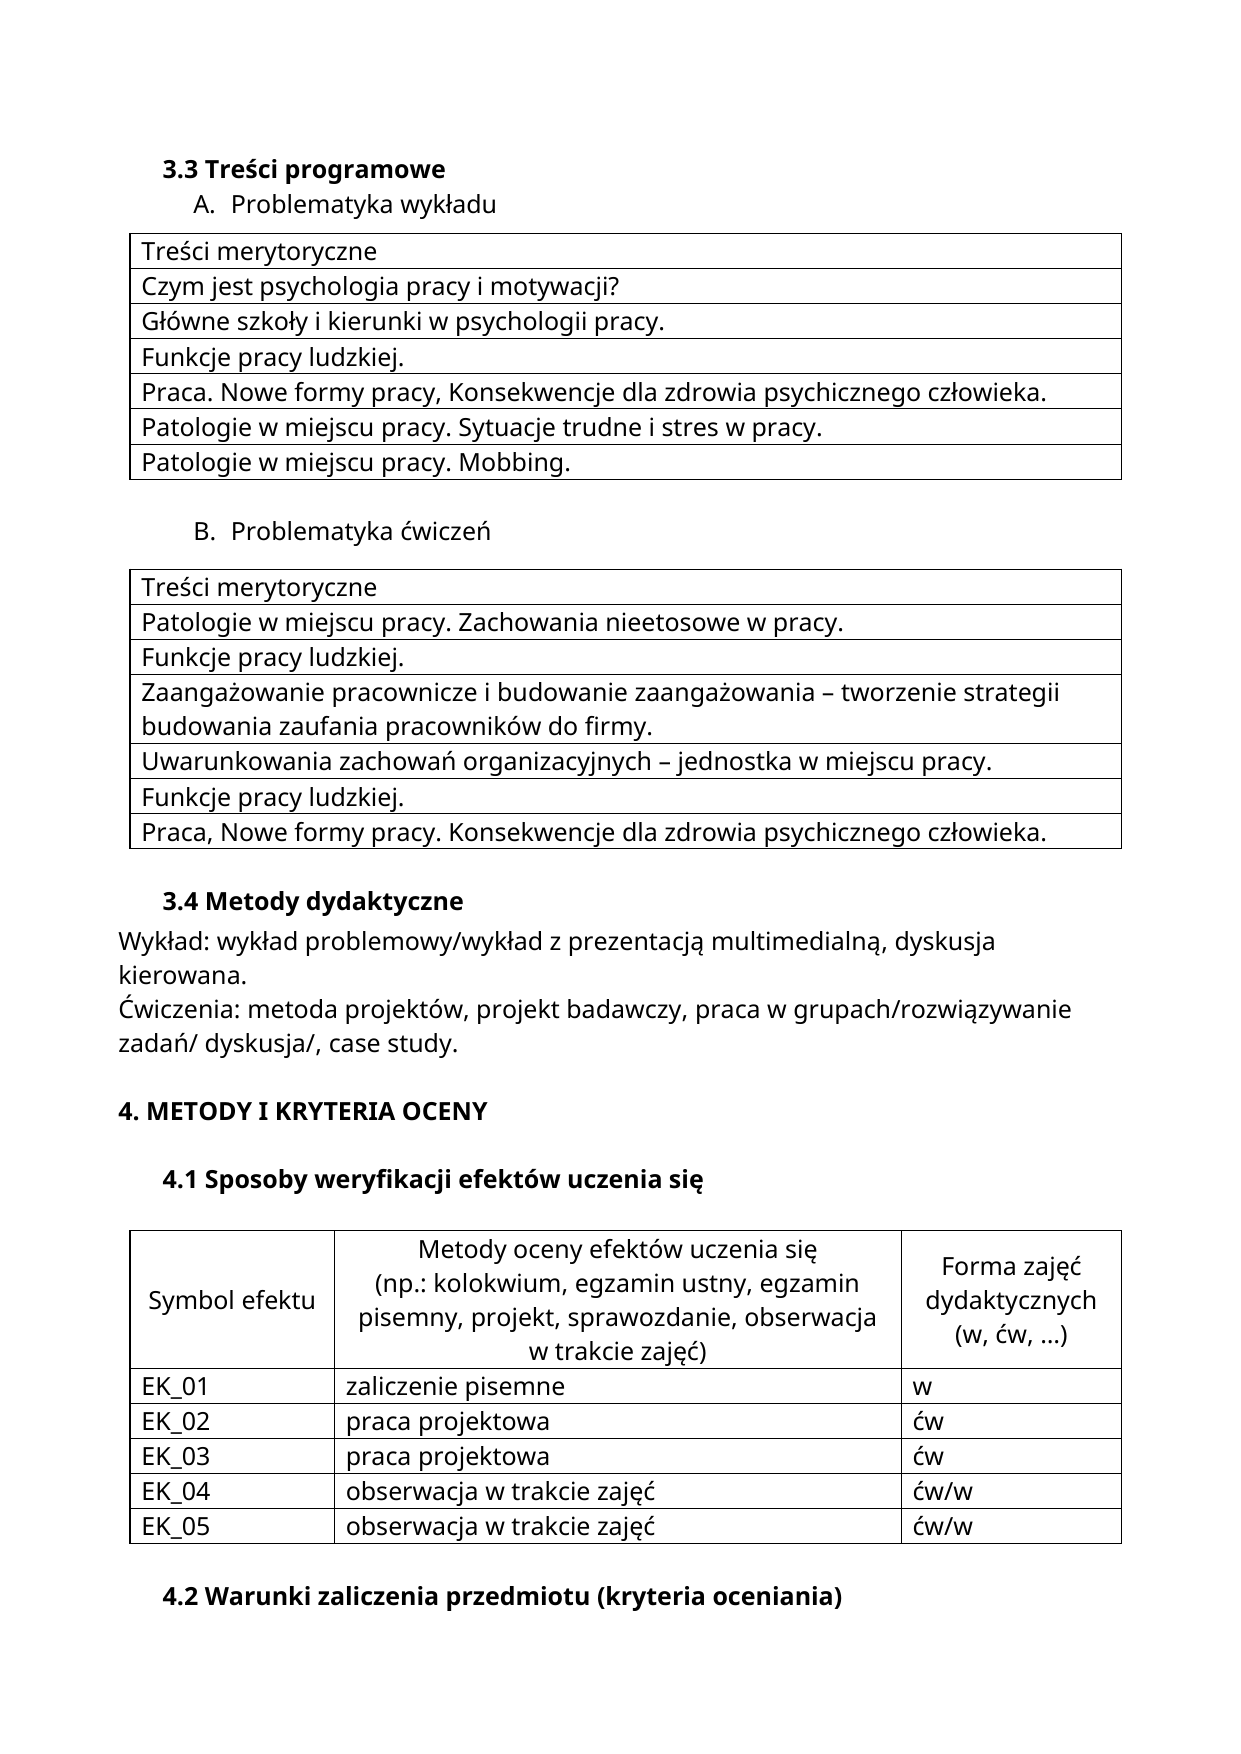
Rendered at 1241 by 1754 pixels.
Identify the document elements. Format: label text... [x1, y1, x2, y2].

table_cell Patologie w miejscu pracy. Sytuacje trudne i stres w pracy. [131, 409, 1121, 443]
table_cell Funkcje pracy ludzkiej. [131, 779, 1121, 813]
list Problematyka ćwiczeń [193, 514, 1122, 548]
text 4. METODY I KRYTERIA OCENY [118, 1094, 1122, 1128]
text 3.4 Metody dydaktyczne [162, 883, 1122, 917]
table_cell praca projektowa [335, 1404, 901, 1438]
table_cell Funkcje pracy ludzkiej. [131, 339, 1121, 373]
table_cell Patologie w miejscu pracy. Zachowania nieetosowe w pracy. [131, 605, 1121, 639]
table_cell EK_01 [131, 1369, 334, 1403]
table_cell Patologie w miejscu pracy. Mobbing. [131, 445, 1121, 478]
table_cell Zaangażowanie pracownicze i budowanie zaangażowania – tworzenie strategii budowania zaufania pracowników do firmy. [131, 675, 1121, 743]
table_cell Główne szkoły i kierunki w psychologii pracy. [131, 304, 1121, 338]
table_cell w [902, 1369, 1121, 1403]
text 4.2 Warunki zaliczenia przedmiotu (kryteria oceniania) [162, 1578, 1122, 1612]
table_cell obserwacja w trakcie zajęć [335, 1474, 901, 1508]
table_cell ćw [902, 1439, 1121, 1473]
table_cell ćw/w [902, 1474, 1121, 1508]
list Problematyka wykładu [193, 186, 1122, 220]
table_header Symbol efektu [131, 1231, 334, 1368]
text Wykład: wykład problemowy/wykład z prezentacją multimedialną, dyskusja kierowana. [118, 924, 1122, 992]
table_cell ćw [902, 1404, 1121, 1438]
table_cell EK_03 [131, 1439, 334, 1473]
table_cell Funkcje pracy ludzkiej. [131, 640, 1121, 674]
text Ćwiczenia: metoda projektów, projekt badawczy, praca w grupach/rozwiązywanie zadań/ dyskusja/, case study. [118, 992, 1122, 1060]
table_cell obserwacja w trakcie zajęć [335, 1509, 901, 1543]
table_cell EK_02 [131, 1404, 334, 1438]
table_header Treści merytoryczne [131, 234, 1121, 268]
table_cell ćw/w [902, 1509, 1121, 1543]
table_header Treści merytoryczne [131, 570, 1121, 604]
table_cell Czym jest psychologia pracy i motywacji? [131, 269, 1121, 303]
table_cell Praca, Nowe formy pracy. Konsekwencje dla zdrowia psychicznego człowieka. [131, 814, 1121, 848]
table_cell praca projektowa [335, 1439, 901, 1473]
table_cell EK_04 [131, 1474, 334, 1508]
table_cell Uwarunkowania zachowań organizacyjnych – jednostka w miejscu pracy. [131, 744, 1121, 778]
table_cell EK_05 [131, 1509, 334, 1543]
table_cell Praca. Nowe formy pracy, Konsekwencje dla zdrowia psychicznego człowieka. [131, 374, 1121, 408]
list 3.3 Treści programowe [162, 152, 1122, 186]
text 4.1 Sposoby weryfikacji efektów uczenia się [162, 1162, 1122, 1196]
table_cell zaliczenie pisemne [335, 1369, 901, 1403]
table_header Metody oceny efektów uczenia się (np.: kolokwium, egzamin ustny, egzamin pisemny, projekt, sprawozdanie, obserwacja w trakcie zajęć) [335, 1231, 901, 1368]
table_header Forma zajęć dydaktycznych (w, ćw, …) [902, 1231, 1121, 1368]
